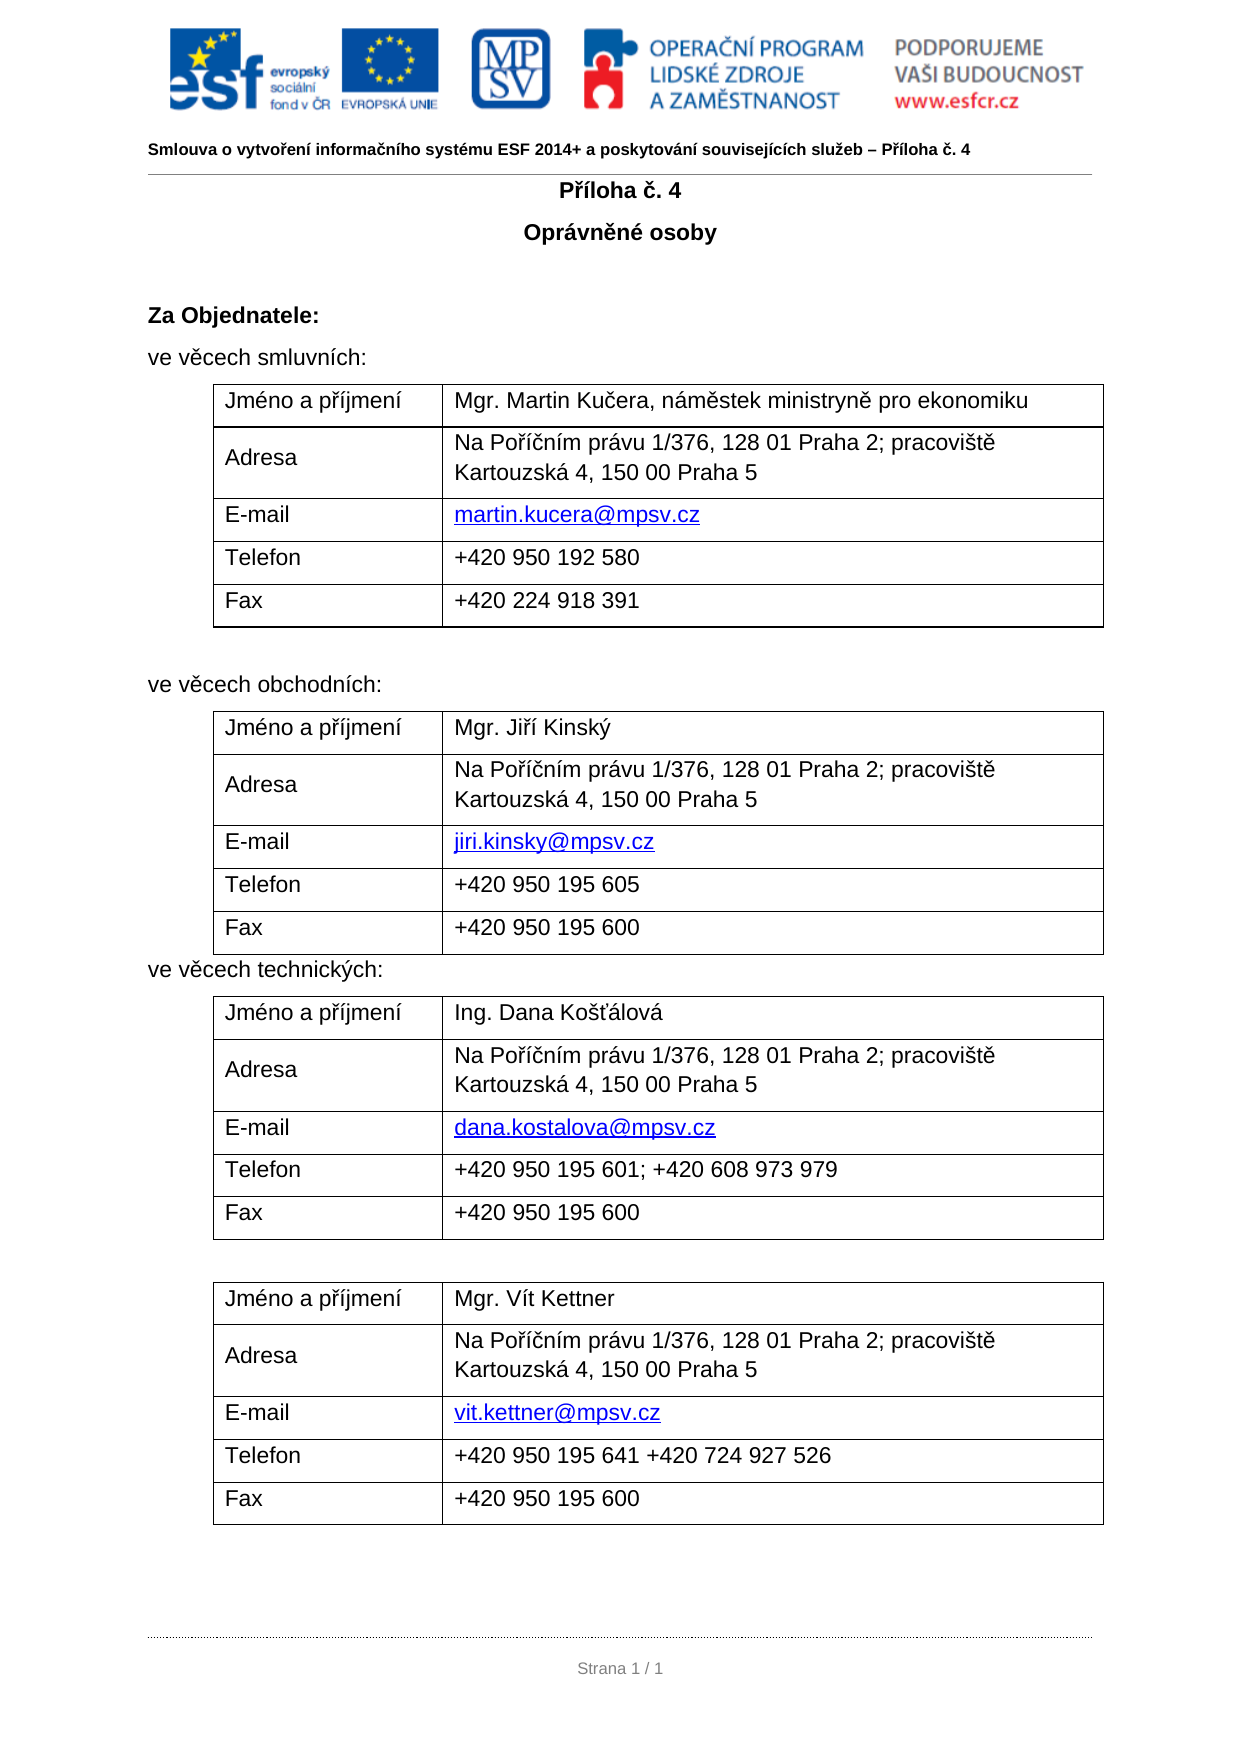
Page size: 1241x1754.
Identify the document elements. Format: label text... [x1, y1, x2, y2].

table_header Mgr. Vít Kettner [443, 1283, 1103, 1324]
table_cell Na Poříčním právu 1/376, 128 01 Praha 2; pracoviště Kartouzská 4, 150 00 Praha 5 [443, 428, 1103, 498]
table_cell Adresa [214, 1040, 442, 1111]
table_cell +420 950 195 600 [443, 1483, 1103, 1524]
table_cell E-mail [214, 826, 442, 868]
text Příloha č. 4 [148, 175, 1092, 204]
table_header Jméno a příjmení [214, 1283, 442, 1324]
table_header Jméno a příjmení [214, 385, 442, 426]
table_cell dana.kostalova@mpsv.cz [443, 1112, 1103, 1153]
table_cell +420 950 195 600 [443, 1197, 1103, 1239]
table_header Mgr. Martin Kučera, náměstek ministryně pro ekonomiku [443, 385, 1103, 426]
table_cell Adresa [214, 755, 442, 825]
table_cell Na Poříčním právu 1/376, 128 01 Praha 2; pracoviště Kartouzská 4, 150 00 Praha 5 [443, 1040, 1103, 1111]
table_cell Fax [214, 585, 442, 626]
table_cell Telefon [214, 1155, 442, 1196]
table_cell E-mail [214, 1112, 442, 1153]
picture [156, 18, 1100, 128]
table_cell +420 950 195 641 +420 724 927 526 [443, 1440, 1103, 1482]
table_header Mgr. Jiří Kinský [443, 712, 1103, 753]
table_cell +420 950 195 600 [443, 912, 1103, 953]
table_cell Fax [214, 1197, 442, 1239]
text ve věcech technických: [148, 954, 1092, 984]
table_cell Adresa [214, 428, 442, 498]
table_header Jméno a příjmení [214, 997, 442, 1039]
table_cell E-mail [214, 499, 442, 541]
text Za Objednatele: [148, 300, 1092, 329]
text ve věcech smluvních: [148, 342, 1092, 371]
table_cell Fax [214, 1483, 442, 1524]
table_cell vit.kettner@mpsv.cz [443, 1397, 1103, 1439]
text ve věcech obchodních: [148, 669, 1092, 698]
table_cell Na Poříčním právu 1/376, 128 01 Praha 2; pracoviště Kartouzská 4, 150 00 Praha 5 [443, 755, 1103, 825]
table_cell Telefon [214, 869, 442, 911]
table_cell Fax [214, 912, 442, 953]
table_cell Adresa [214, 1325, 442, 1396]
text Oprávněné osoby [148, 217, 1092, 246]
table_cell +420 950 192 580 [443, 542, 1103, 584]
table_cell Telefon [214, 542, 442, 584]
table_cell martin.kucera@mpsv.cz [443, 499, 1103, 541]
table_cell +420 950 195 601; +420 608 973 979 [443, 1155, 1103, 1196]
table_cell +420 950 195 605 [443, 869, 1103, 911]
table_cell +420 224 918 391 [443, 585, 1103, 626]
table_cell Telefon [214, 1440, 442, 1482]
table_cell E-mail [214, 1397, 442, 1439]
table_header Ing. Dana Košťálová [443, 997, 1103, 1039]
table_header Jméno a příjmení [214, 712, 442, 753]
table_cell jiri.kinsky@mpsv.cz [443, 826, 1103, 868]
table_cell Na Poříčním právu 1/376, 128 01 Praha 2; pracoviště Kartouzská 4, 150 00 Praha 5 [443, 1325, 1103, 1396]
